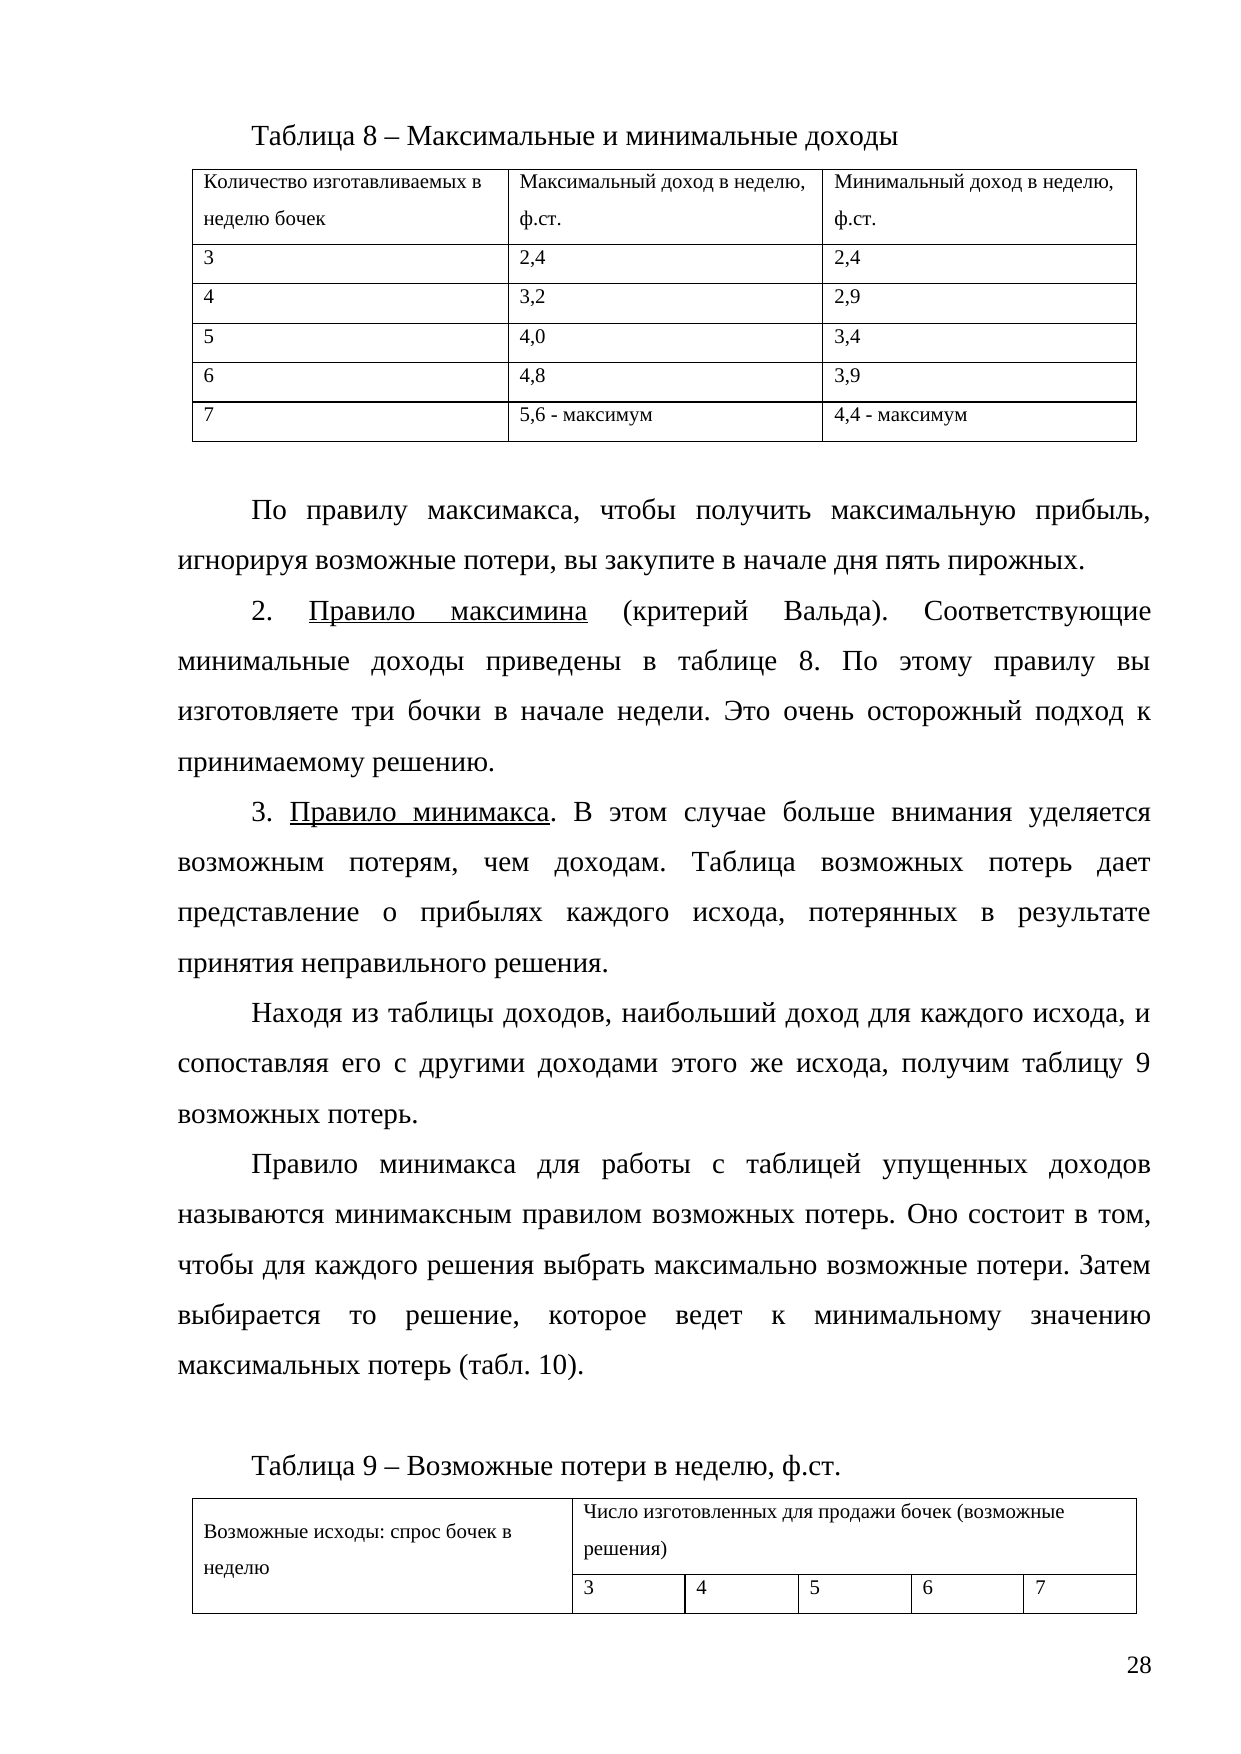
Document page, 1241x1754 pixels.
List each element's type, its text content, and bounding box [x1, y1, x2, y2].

table_cell 5 [193, 324, 508, 362]
table_cell 4 [193, 284, 508, 323]
table_cell 7 [193, 403, 508, 441]
table_cell 4,8 [509, 363, 822, 401]
table_cell 2,9 [823, 284, 1136, 323]
table_header Максимальный доход в неделю, ф.ст. [509, 170, 822, 244]
text Таблица 9 – Возможные потери в неделю, ф.ст. [177, 1448, 1152, 1482]
text 3. Правило минимакса. В этом случае больше внимания уделяется возможным потерям, чем доходам. Таблица возможных потерь дает представление о прибылях каждого исхода, потерянных в результате принятия неправильного решения. [177, 794, 1152, 978]
text По правилу максимакса, чтобы получить максимальную прибыль, игнорируя возможные потери, вы закупите в начале дня пять пирожных. [177, 492, 1152, 576]
text 2. Правило максимина (критерий Вальда). Соответствующие минимальные доходы приведены в таблице 8. По этому правилу вы изготовляете три бочки в начале недели. Это очень осторожный подход к принимаемому решению. [177, 593, 1152, 777]
table_cell 3 [573, 1575, 684, 1613]
table_header Число изготовленных для продажи бочек (возможные решения) [573, 1499, 1136, 1574]
table_header Количество изготавливаемых в неделю бочек [193, 170, 508, 244]
table_header Возможные исходы: спрос бочек в неделю [193, 1499, 572, 1613]
table_cell 3,2 [509, 284, 822, 323]
text Таблица 8 – Максимальные и минимальные доходы [177, 118, 1152, 152]
table_cell 4 [686, 1575, 798, 1613]
text Правило минимакса для работы с таблицей упущенных доходов называются минимаксным правилом возможных потерь. Оно состоит в том, чтобы для каждого решения выбрать максимально возможные потери. Затем выбирается то решение, которое ведет к минимальному значению максимальных потерь (табл. 10). [177, 1146, 1152, 1381]
table_cell 3 [193, 245, 508, 283]
table_cell 4,4 - максимум [823, 403, 1136, 441]
table_cell 4,0 [509, 324, 822, 362]
table_cell 2,4 [509, 245, 822, 283]
table_cell 7 [1024, 1575, 1136, 1613]
table_cell 5,6 - максимум [509, 403, 822, 441]
table_header Минимальный доход в неделю, ф.ст. [823, 170, 1136, 244]
table_cell 5 [799, 1575, 911, 1613]
table_cell 6 [193, 363, 508, 401]
text Находя из таблицы доходов, наибольший доход для каждого исхода, и сопоставляя его с другими доходами этого же исхода, получим таблицу 9 возможных потерь. [177, 995, 1152, 1129]
table_cell 3,9 [823, 363, 1136, 401]
table_cell 3,4 [823, 324, 1136, 362]
table_cell 6 [912, 1575, 1023, 1613]
table_cell 2,4 [823, 245, 1136, 283]
